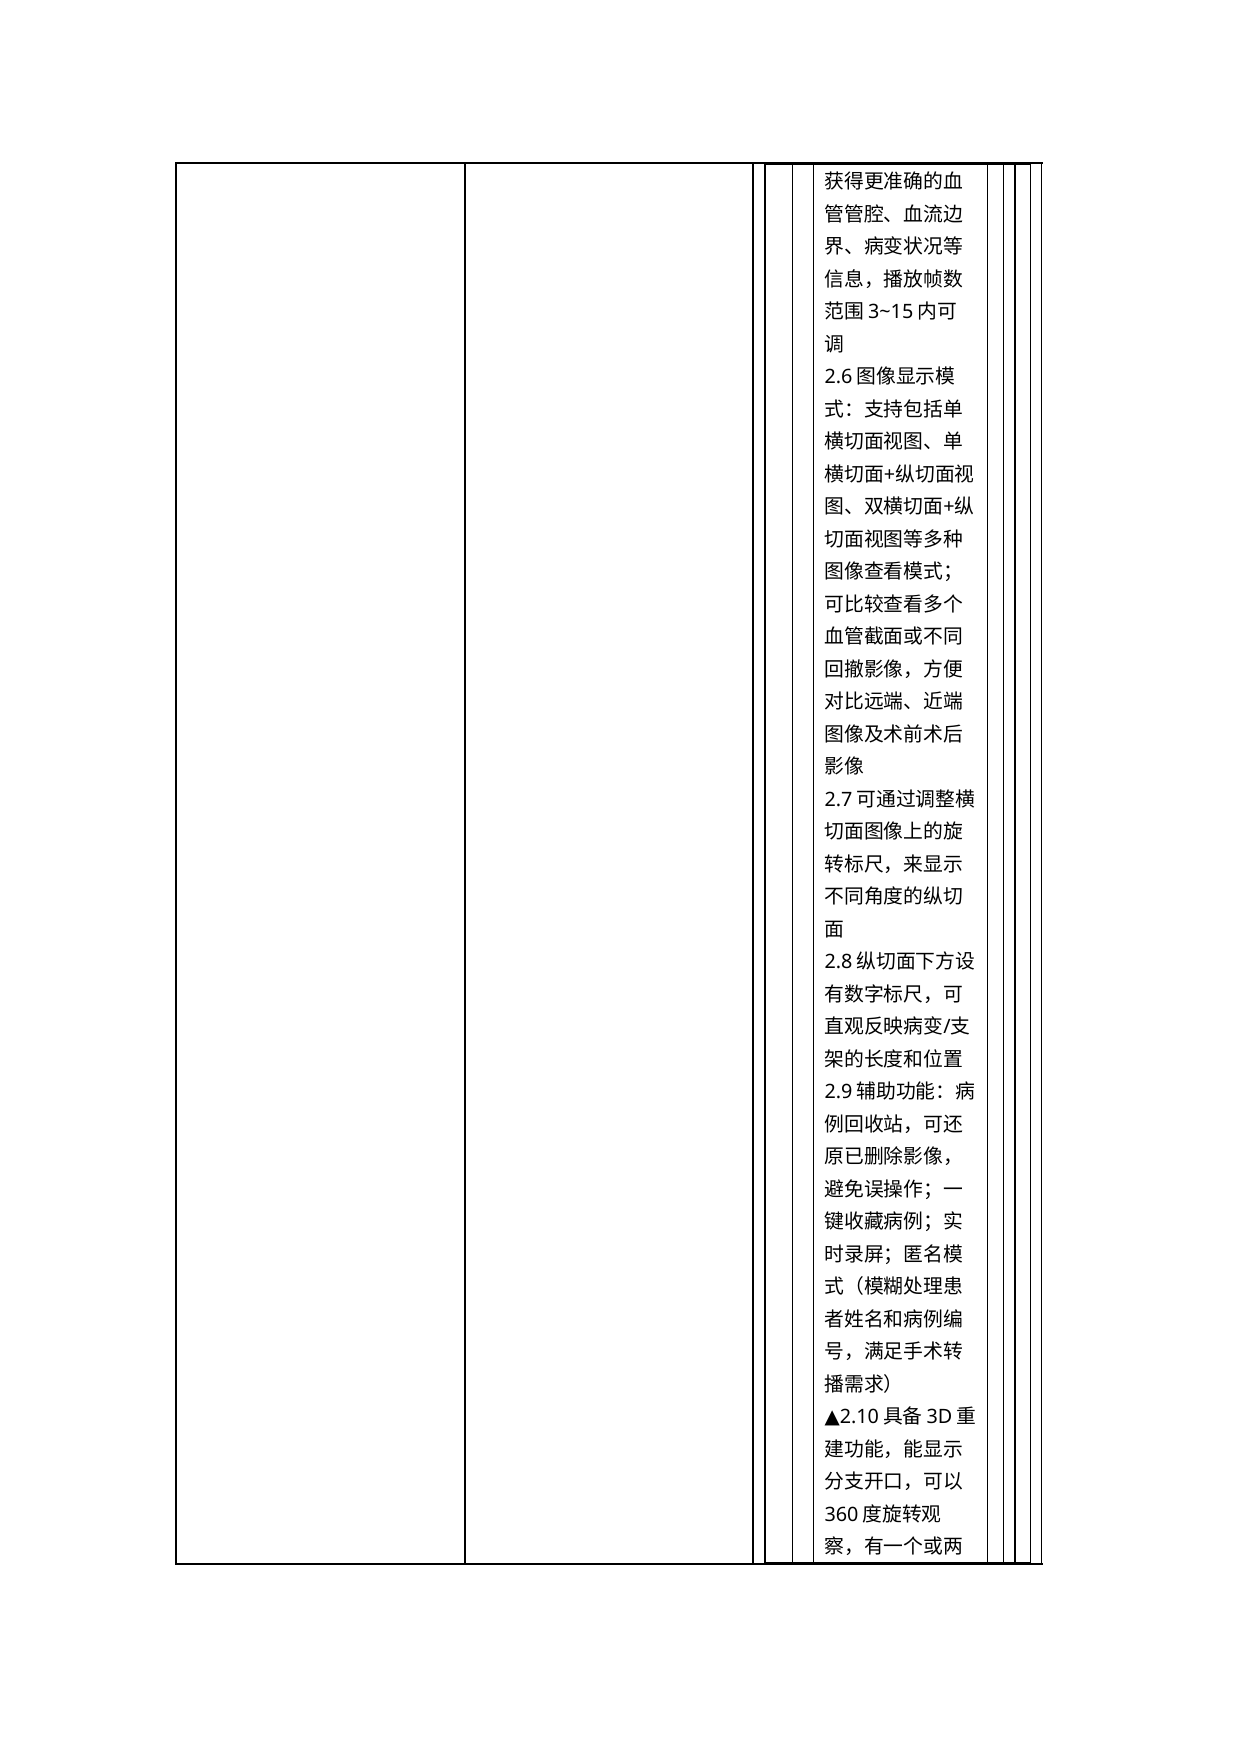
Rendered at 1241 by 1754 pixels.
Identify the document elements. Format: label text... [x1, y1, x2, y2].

table_cell [793, 165, 813, 1562]
table_cell 1 [177, 164, 464, 1563]
table_cell [766, 165, 792, 1562]
table_cell [1016, 165, 1030, 1562]
table_cell [466, 164, 752, 1563]
table_cell [1031, 164, 1041, 1563]
table_cell [1004, 165, 1014, 1562]
table_cell [988, 165, 1003, 1562]
table_cell [754, 164, 764, 1563]
table_cell [814, 165, 987, 1562]
